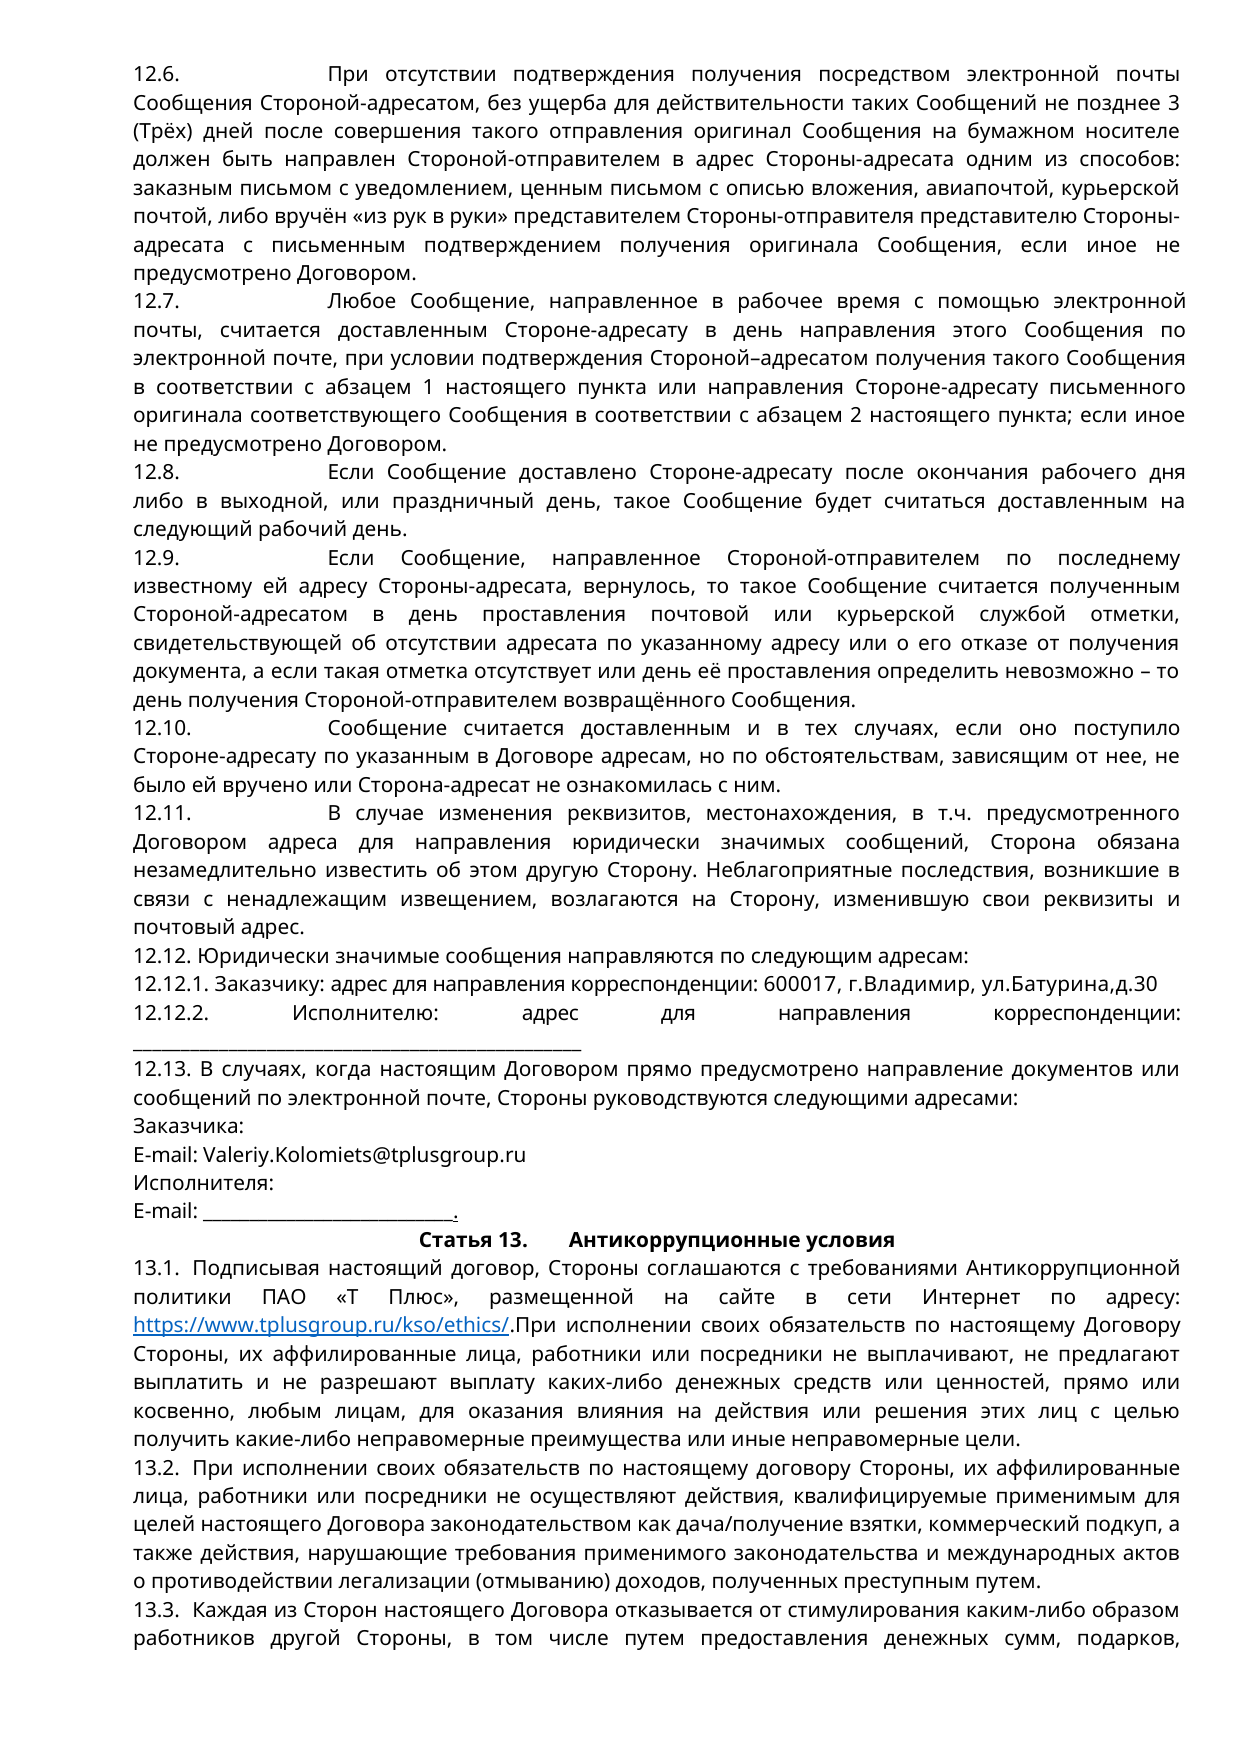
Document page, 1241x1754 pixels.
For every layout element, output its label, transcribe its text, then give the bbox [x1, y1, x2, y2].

list При исполнении своих обязательств по настоящему договору Стороны, их аффилированные лица, работники или посредники не осуществляют действия, квалифицируемые применимым для целей настоящего Договора законодательством как дача/получение взятки, коммерческий подкуп, а также действия, нарушающие требования применимого законодательства и международных актов о противодействии легализации (отмыванию) доходов, полученных преступным путем. [133, 1453, 1181, 1595]
list Подписывая настоящий договор, Стороны соглашаются с требованиями Антикоррупционной политики ПАО «Т Плюс», размещенной на сайте в сети Интернет по адресу: https://www.tplusgroup.ru/kso/ethics/.При исполнении своих обязательств по настоящему Договору Стороны, их аффилированные лица, работники или посредники не выплачивают, не предлагают выплатить и не разрешают выплату каких-либо денежных средств или ценностей, прямо или косвенно, любым лицам, для оказания влияния на действия или решения этих лиц с целью получить какие-либо неправомерные преимущества или иные неправомерные цели. [133, 1253, 1181, 1453]
list 12.12.1. Заказчику: адрес для направления корреспонденции: 600017, г.Владимир, ул.Батурина,д.30 [133, 969, 1181, 998]
list Исполнителя: [133, 1168, 1181, 1197]
text E-mail: ___________________________. [133, 1197, 1181, 1225]
list Заказчика: [133, 1111, 1181, 1140]
list 12.12.2. Исполнителю: адрес для направления корреспонденции: _______________________________________________ [133, 998, 1181, 1054]
list В случае изменения реквизитов, местонахождения, в т.ч. предусмотренного Договором адреса для направления юридически значимых сообщений, Сторона обязана незамедлительно известить об этом другую Сторону. Неблагоприятные последствия, возникшие в связи с ненадлежащим извещением, возлагаются на Сторону, изменившую свои реквизиты и почтовый адрес. [133, 798, 1181, 941]
list Если Сообщение доставлено Стороне-адресату после окончания рабочего дня либо в выходной, или праздничный день, такое Сообщение будет считаться доставленным на следующий рабочий день. [133, 457, 1187, 543]
list Сообщение считается доставленным и в тех случаях, если оно поступило Стороне-адресату по указанным в Договоре адресам, но по обстоятельствам, зависящим от нее, не было ей вручено или Сторона-адресат не ознакомилась с ним. [133, 713, 1181, 798]
list 12.13. В случаях, когда настоящим Договором прямо предусмотрено направление документов или сообщений по электронной почте, Стороны руководствуются следующими адресами: [133, 1054, 1181, 1111]
subtitle Антикоррупционные условия [133, 1225, 1181, 1253]
list При отсутствии подтверждения получения посредством электронной почты Сообщения Стороной-адресатом, без ущерба для действительности таких Сообщений не позднее 3 (Трёх) дней после совершения такого отправления оригинал Сообщения на бумажном носителе должен быть направлен Стороной-отправителем в адрес Стороны-адресата одним из способов: заказным письмом с уведомлением, ценным письмом с описью вложения, авиапочтой, курьерской почтой, либо вручён «из рук в руки» представителем Стороны-отправителя представителю Стороны-адресата с письменным подтверждением получения оригинала Сообщения, если иное не предусмотрено Договором. [133, 59, 1181, 287]
list E-mail: Valeriy.Kolomiets@tplusgroup.ru [133, 1140, 1181, 1168]
list Любое Сообщение, направленное в рабочее время с помощью электронной почты, считается доставленным Стороне-адресату в день направления этого Сообщения по электронной почте, при условии подтверждения Стороной–адресатом получения такого Сообщения в соответствии с абзацем 1 настоящего пункта или направления Стороне-адресату письменного оригинала соответствующего Сообщения в соответствии с абзацем 2 настоящего пункта; если иное не предусмотрено Договором. [133, 287, 1187, 457]
list Если Сообщение, направленное Стороной-отправителем по последнему известному ей адресу Стороны-адресата, вернулось, то такое Сообщение считается полученным Стороной-адресатом в день проставления почтовой или курьерской службой отметки, свидетельствующей об отсутствии адресата по указанному адресу или о его отказе от получения документа, а если такая отметка отсутствует или день её проставления определить невозможно – то день получения Стороной-отправителем возвращённого Сообщения. [133, 543, 1181, 713]
list 12.12. Юридически значимые сообщения направляются по следующим адресам: [133, 941, 1181, 969]
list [133, 1595, 1181, 1652]
